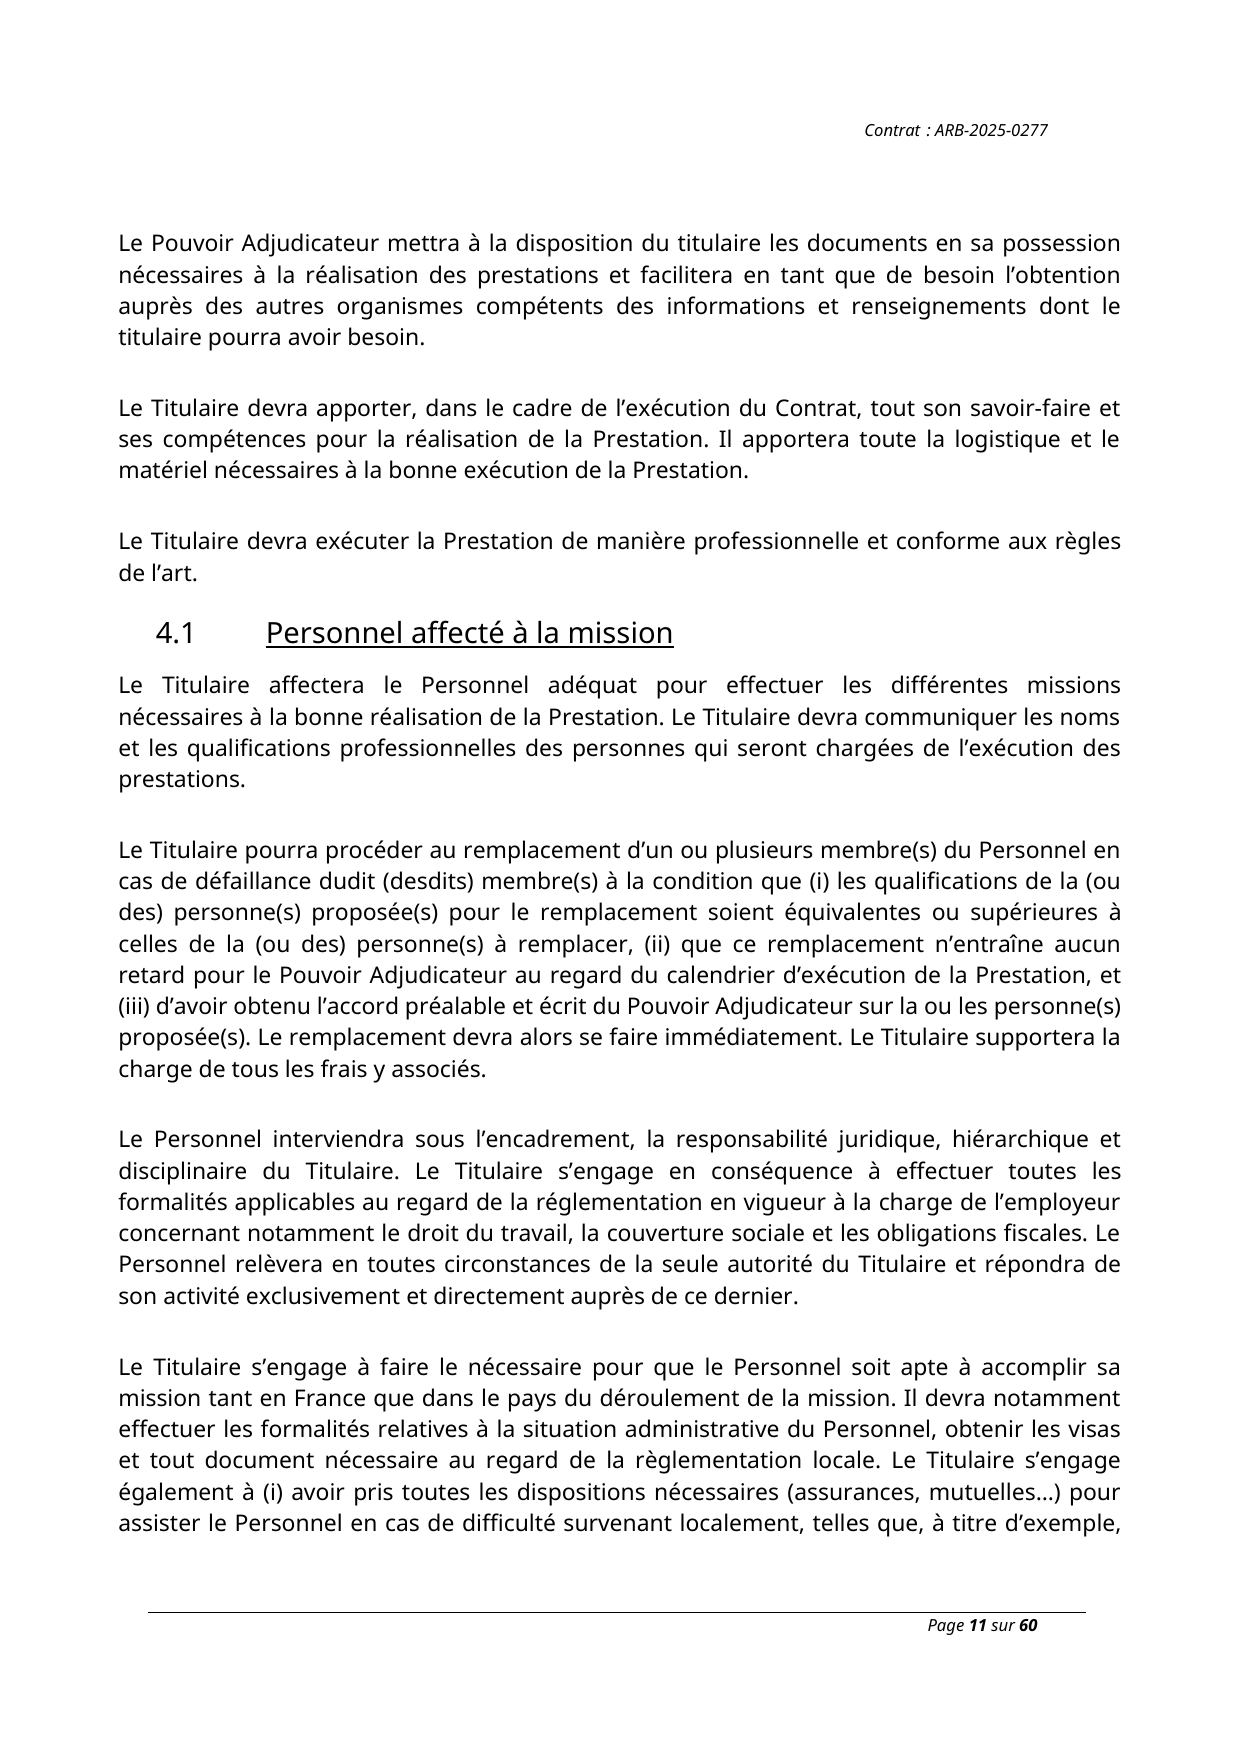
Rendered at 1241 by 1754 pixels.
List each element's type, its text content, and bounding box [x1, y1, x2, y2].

text Le Pouvoir Adjudicateur mettra à la disposition du titulaire les documents en sa possession nécessaires à la réalisation des prestations et facilitera en tant que de besoin l’obtention auprès des autres organismes compétents des informations et renseignements dont le titulaire pourra avoir besoin. [118, 227, 1122, 352]
text Le Titulaire devra apporter, dans le cadre de l’exécution du Contrat, tout son savoir-faire et ses compétences pour la réalisation de la Prestation. Il apportera toute la logistique et le matériel nécessaires à la bonne exécution de la Prestation. [118, 392, 1122, 486]
text Le Titulaire pourra procéder au remplacement d’un ou plusieurs membre(s) du Personnel en cas de défaillance dudit (desdits) membre(s) à la condition que (i) les qualifications de la (ou des) personne(s) proposée(s) pour le remplacement soient équivalentes ou supérieures à celles de la (ou des) personne(s) à remplacer, (ii) que ce remplacement n’entraîne aucun retard pour le Pouvoir Adjudicateur au regard du calendrier d’exécution de la Prestation, et (iii) d’avoir obtenu l’accord préalable et écrit du Pouvoir Adjudicateur sur la ou les personne(s) proposée(s). Le remplacement devra alors se faire immédiatement. Le Titulaire supportera la charge de tous les frais y associés. [118, 834, 1122, 1084]
text Le Titulaire devra exécuter la Prestation de manière professionnelle et conforme aux règles de l’art. [118, 525, 1122, 588]
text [118, 1350, 1122, 1538]
text Le Titulaire affectera le Personnel adéquat pour effectuer les différentes missions nécessaires à la bonne réalisation de la Prestation. Le Titulaire devra communiquer les noms et les qualifications professionnelles des personnes qui seront chargées de l’exécution des prestations. [118, 669, 1122, 794]
text Le Personnel interviendra sous l’encadrement, la responsabilité juridique, hiérarchique et disciplinaire du Titulaire. Le Titulaire s’engage en conséquence à effectuer toutes les formalités applicables au regard de la réglementation en vigueur à la charge de l’employeur concernant notamment le droit du travail, la couverture sociale et les obligations fiscales. Le Personnel relèvera en toutes circonstances de la seule autorité du Titulaire et répondra de son activité exclusivement et directement auprès de ce dernier. [118, 1123, 1122, 1311]
text Personnel affecté à la mission [156, 613, 1122, 652]
